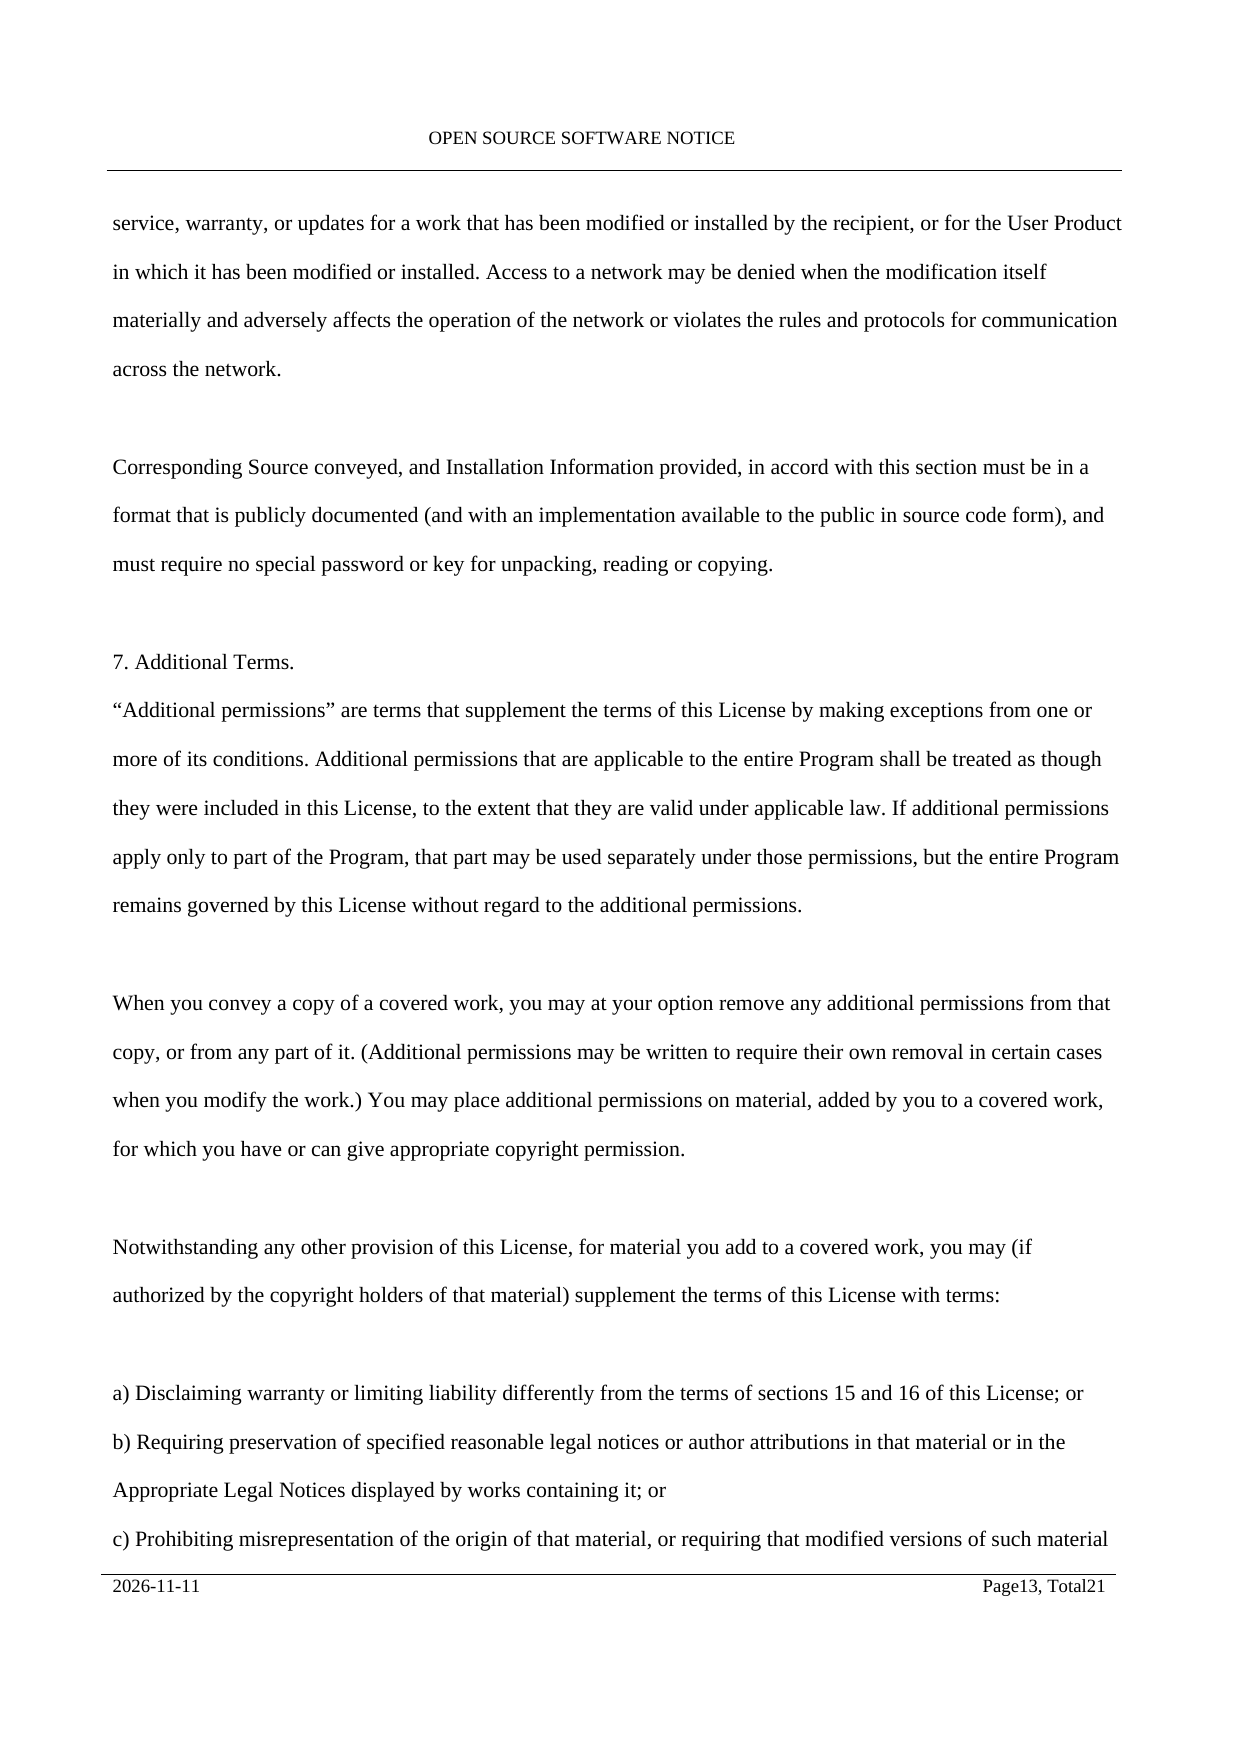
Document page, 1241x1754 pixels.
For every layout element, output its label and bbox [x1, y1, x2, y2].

text [112, 206, 1128, 1555]
